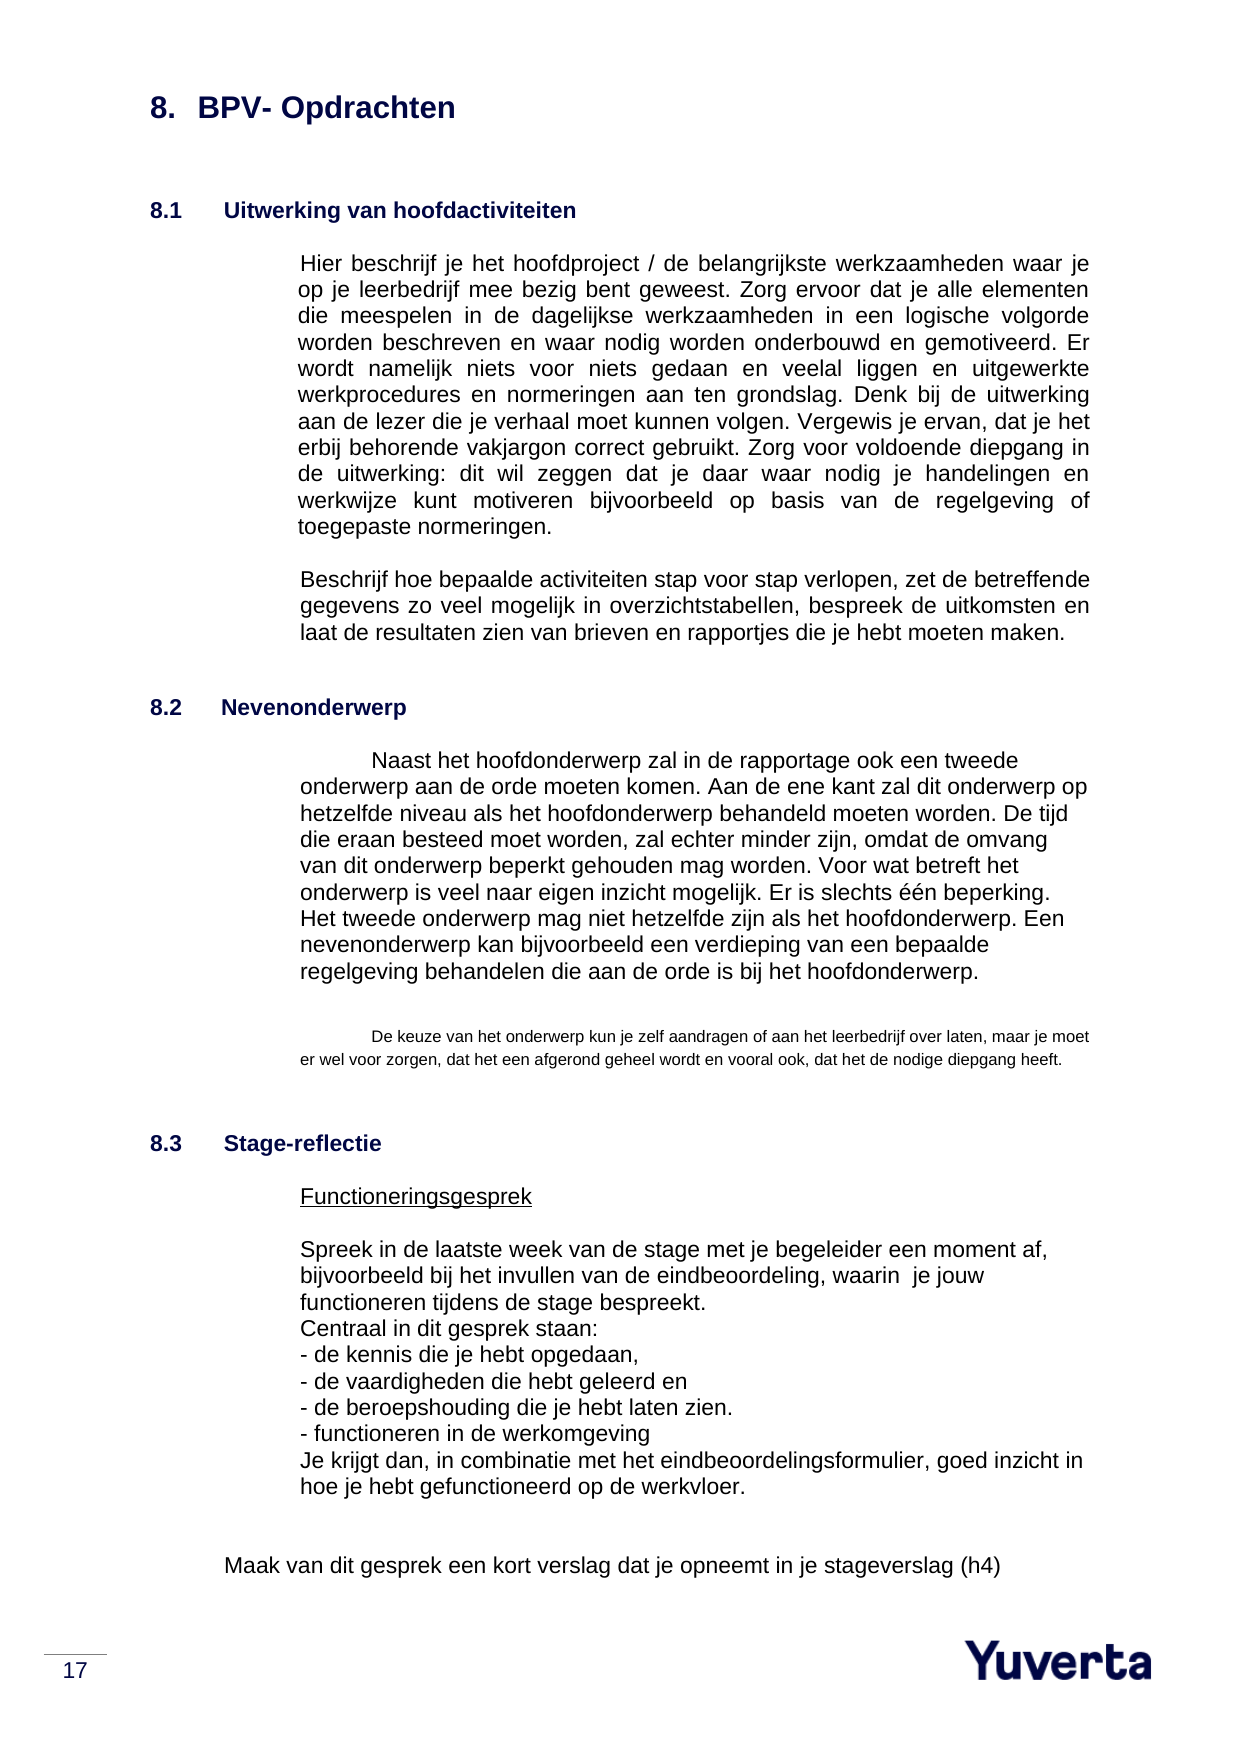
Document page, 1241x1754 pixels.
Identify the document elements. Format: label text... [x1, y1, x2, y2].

text Functioneringsgesprek [150, 1183, 1090, 1209]
text Naast het hoofdonderwerp zal in de rapportage ook een tweede onderwerp aan de orde moeten komen. Aan de ene kant zal dit onderwerp op hetzelfde niveau als het hoofdonderwerp behandeld moeten worden. De tijd die eraan besteed moet worden, zal echter minder zijn, omdat de omvang van dit onderwerp beperkt gehouden mag worden. Voor wat betreft het onderwerp is veel naar eigen inzicht mogelijk. Er is slechts één beperking. Het tweede onderwerp mag niet hetzelfde zijn als het hoofdonderwerp. Een nevenonderwerp kan bijvoorbeeld een verdieping van een bepaalde regelgeving behandelen die aan de orde is bij het hoofdonderwerp. [300, 747, 1090, 984]
subtitle Nevenonderwerp [150, 694, 1090, 720]
text - de beroepshouding die je hebt laten zien. [150, 1394, 1090, 1420]
subtitle BPV- Opdrachten [150, 89, 1090, 124]
text Centraal in dit gesprek staan: [150, 1315, 1090, 1341]
text Maak van dit gesprek een kort verslag dat je opneemt in je stageverslag (h4) [224, 1552, 1090, 1578]
text - functioneren in de werkomgeving [150, 1420, 1090, 1447]
subtitle Stage-reflectie [150, 1130, 1090, 1157]
subtitle Uitwerking van hoofdactiviteiten [150, 197, 1090, 223]
text - de kennis die je hebt opgedaan, [150, 1341, 1090, 1368]
text Spreek in de laatste week van de stage met je begeleider een moment af, bijvoorbeeld bij het invullen van de eindbeoordeling, waarin je jouw functioneren tijdens de stage bespreekt. [300, 1236, 1090, 1315]
text De keuze van het onderwerp kun je zelf aandragen of aan het leerbedrijf over laten, maar je moet er wel voor zorgen, dat het een afgerond geheel wordt en vooral ook, dat het de nodige diepgang heeft. [300, 1023, 1090, 1069]
text Beschrijf hoe bepaalde activiteiten stap voor stap verlopen, zet de betreffende gegevens zo veel mogelijk in overzichtstabellen, bespreek de uitkomsten en laat de resultaten zien van brieven en rapportjes die je hebt moeten maken. [225, 566, 1090, 645]
picture [957, 1635, 1162, 1690]
text Hier beschrijf je het hoofdproject / de belangrijkste werkzaamheden waar je op je leerbedrijf mee bezig bent geweest. Zorg ervoor dat je alle elementen die meespelen in de dagelijkse werkzaamheden in een logische volgorde worden beschreven en waar nodig worden onderbouwd en gemotiveerd. Er wordt namelijk niets voor niets gedaan en veelal liggen en uitgewerkte werkprocedures en normeringen aan ten grondslag. Denk bij de uitwerking aan de lezer die je verhaal moet kunnen volgen. Vergewis je ervan, dat je het erbij behorende vakjargon correct gebruikt. Zorg voor voldoende diepgang in de uitwerking: dit wil zeggen dat je daar waar nodig je handelingen en werkwijze kunt motiveren bijvoorbeeld op basis van de regelgeving of toegepaste normeringen. [298, 249, 1090, 539]
text - de vaardigheden die hebt geleerd en [150, 1368, 1090, 1394]
text Je krijgt dan, in combinatie met het eindbeoordelingsformulier, goed inzicht in hoe je hebt gefunctioneerd op de werkvloer. [300, 1447, 1090, 1499]
